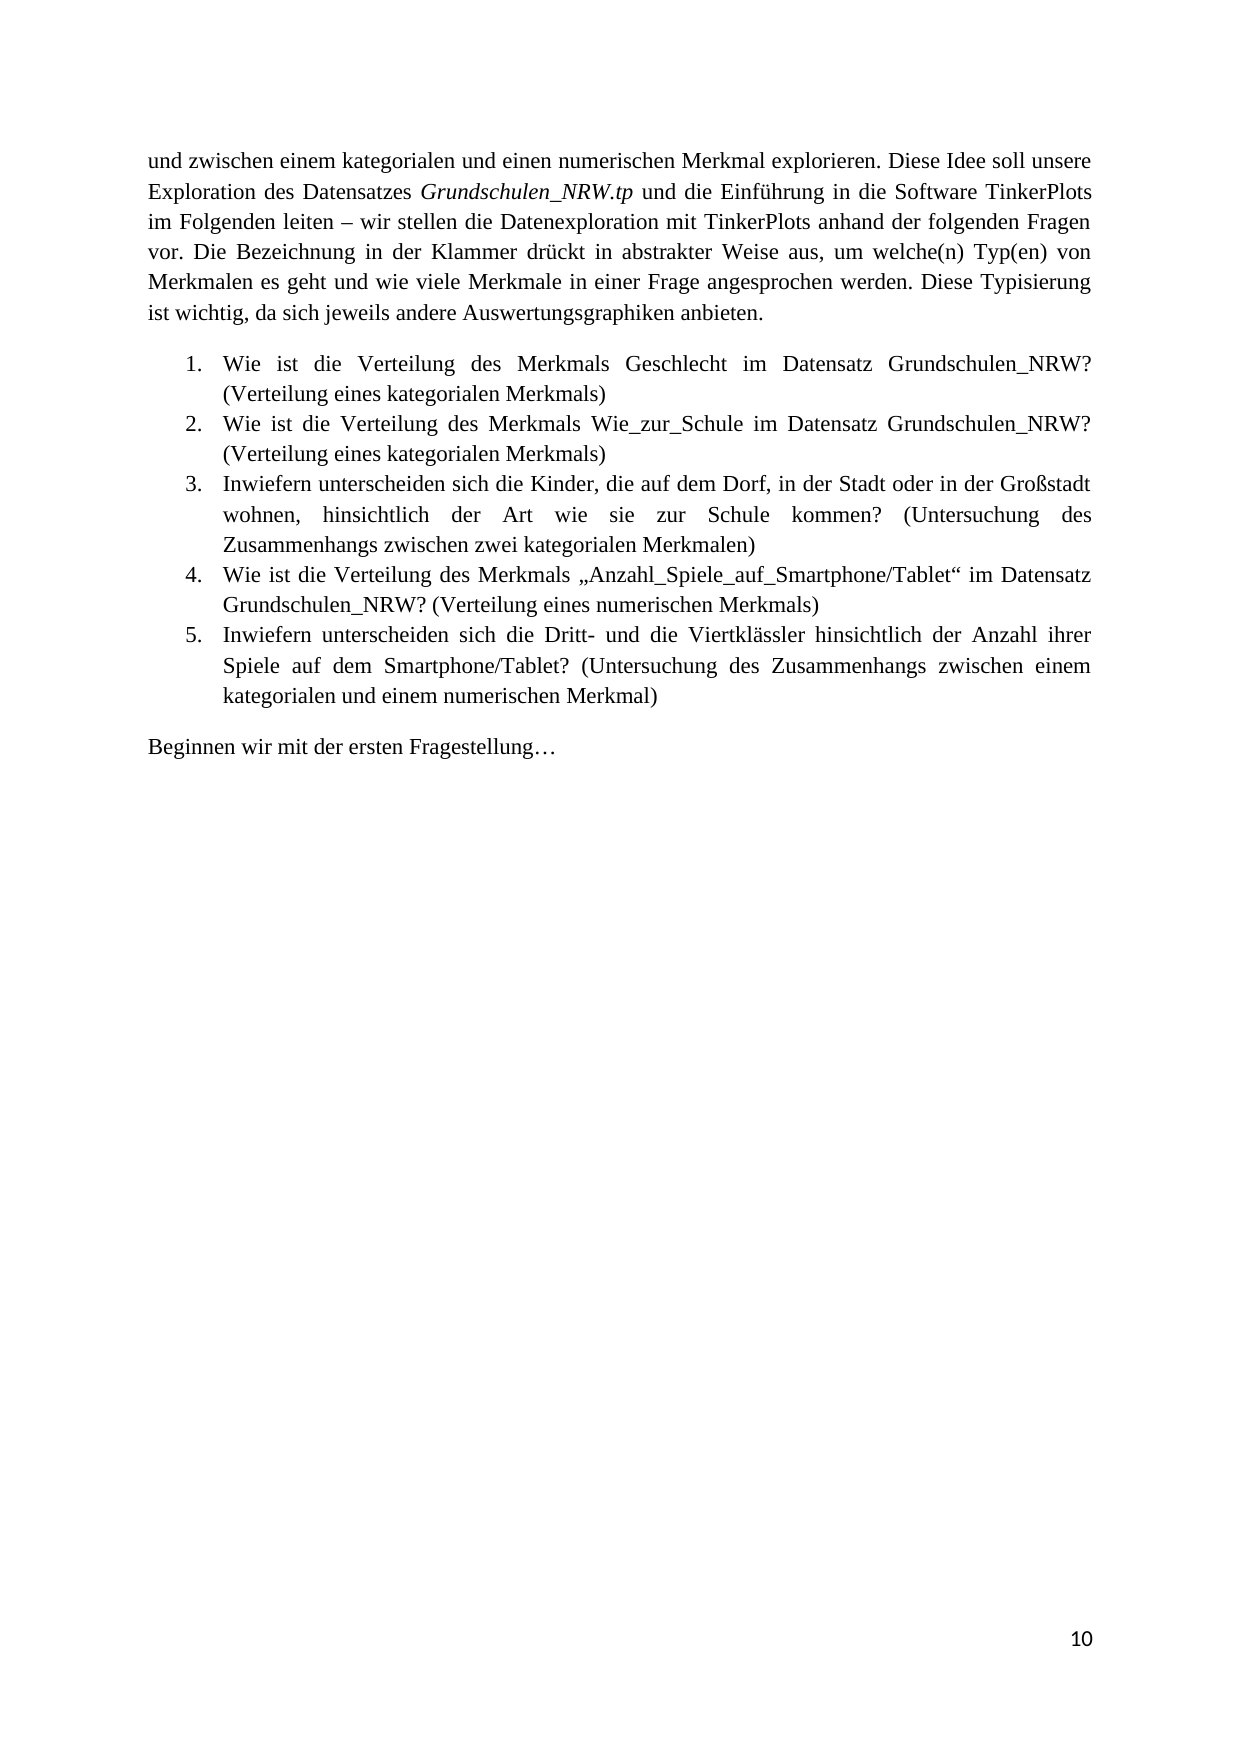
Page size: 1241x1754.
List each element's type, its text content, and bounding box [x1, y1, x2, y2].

text Beginnen wir mit der ersten Fragestellung… [148, 733, 1093, 759]
list Wie ist die Verteilung des Merkmals Wie_zur_Schule im Datensatz Grundschulen_NRW? (Verteilung eines kategorialen Merkmals) [185, 410, 1093, 467]
list Wie ist die Verteilung des Merkmals Geschlecht im Datensatz Grundschulen_NRW? (Verteilung eines kategorialen Merkmals) [185, 350, 1093, 406]
list Wie ist die Verteilung des Merkmals „Anzahl_Spiele_auf_Smartphone/Tablet“ im Datensatz Grundschulen_NRW? (Verteilung eines numerischen Merkmals) [185, 561, 1093, 618]
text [148, 148, 1093, 325]
list Inwiefern unterscheiden sich die Kinder, die auf dem Dorf, in der Stadt oder in der Großstadt wohnen, hinsichtlich der Art wie sie zur Schule kommen? (Untersuchung des Zusammenhangs zwischen zwei kategorialen Merkmalen) [185, 471, 1093, 557]
list Inwiefern unterscheiden sich die Dritt- und die Viertklässler hinsichtlich der Anzahl ihrer Spiele auf dem Smartphone/Tablet? (Untersuchung des Zusammenhangs zwischen einem kategorialen und einem numerischen Merkmal) [185, 622, 1093, 708]
